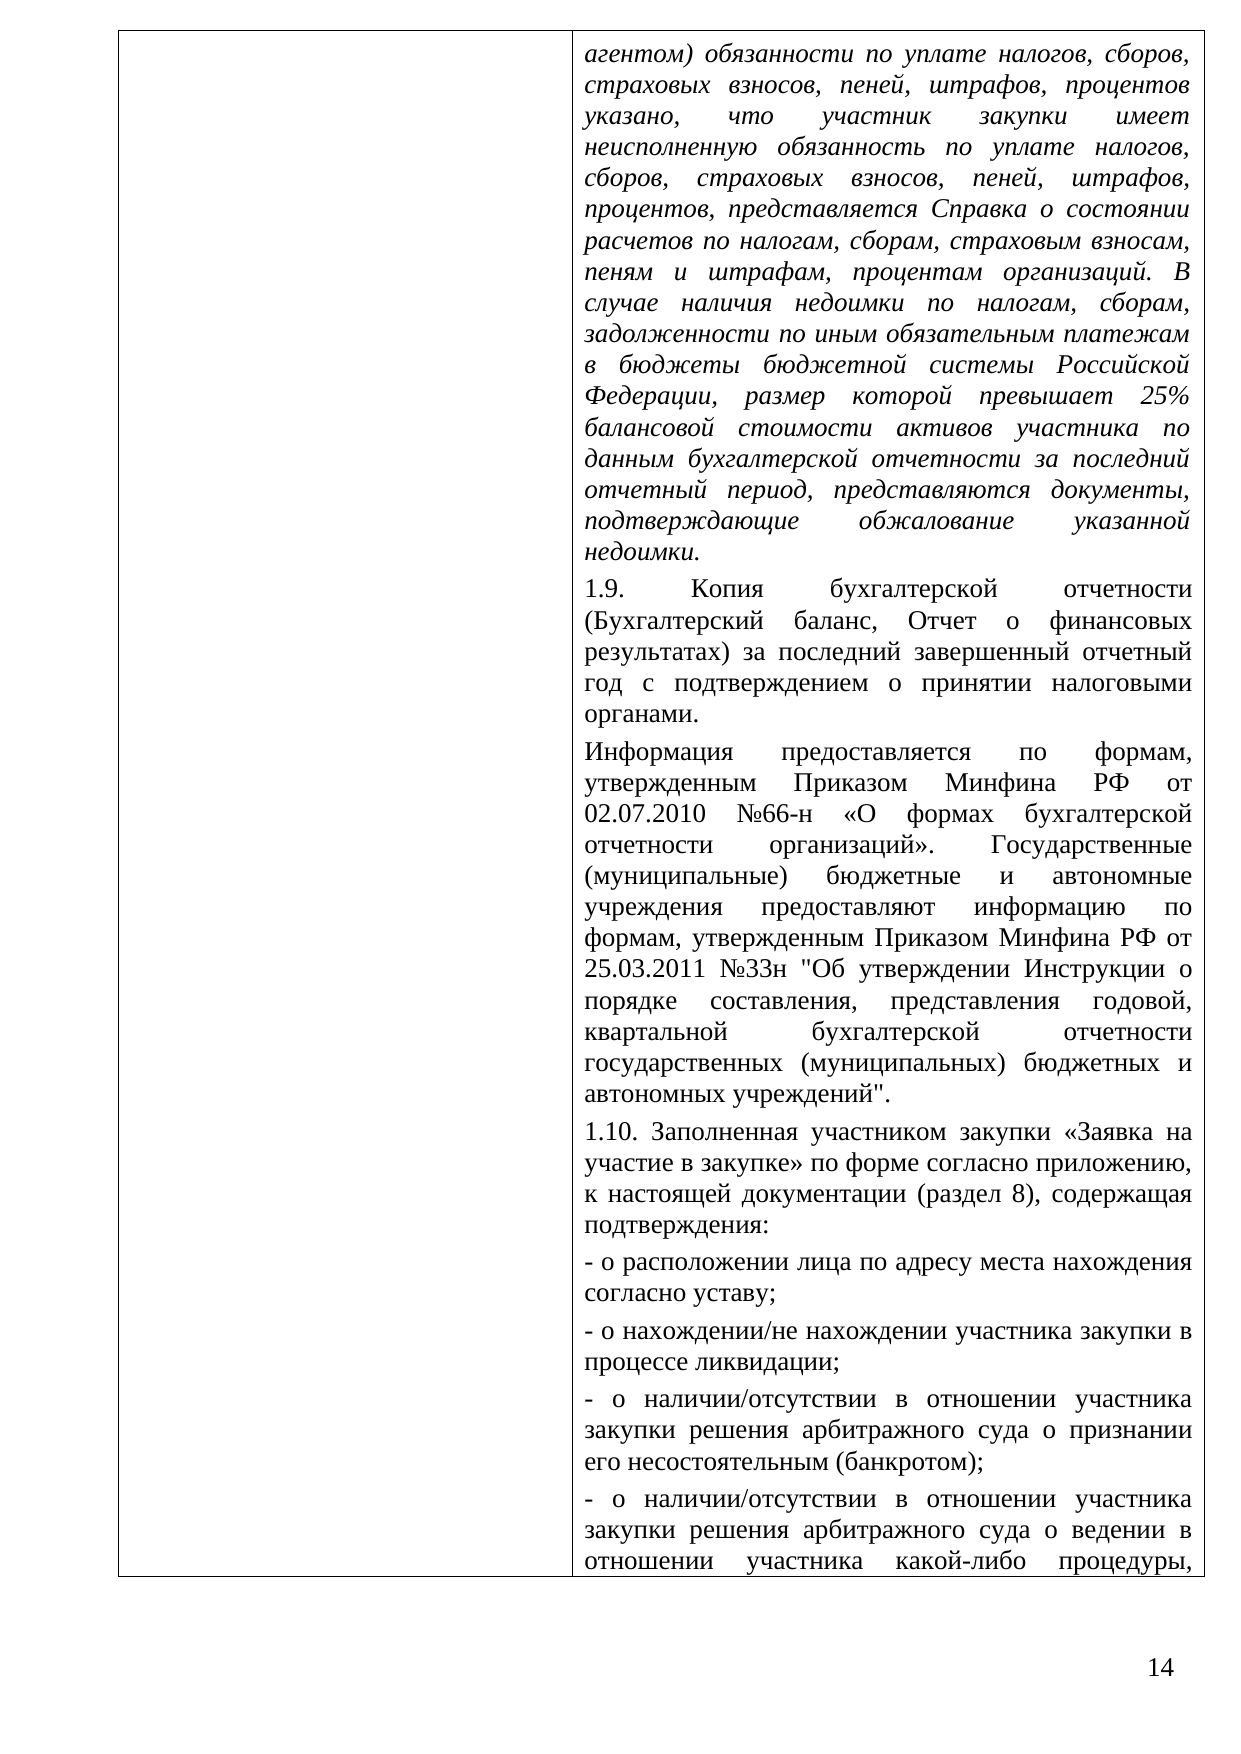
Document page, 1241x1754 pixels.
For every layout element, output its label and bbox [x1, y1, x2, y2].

table_cell [573, 31, 1204, 1576]
table_cell [119, 31, 572, 1576]
